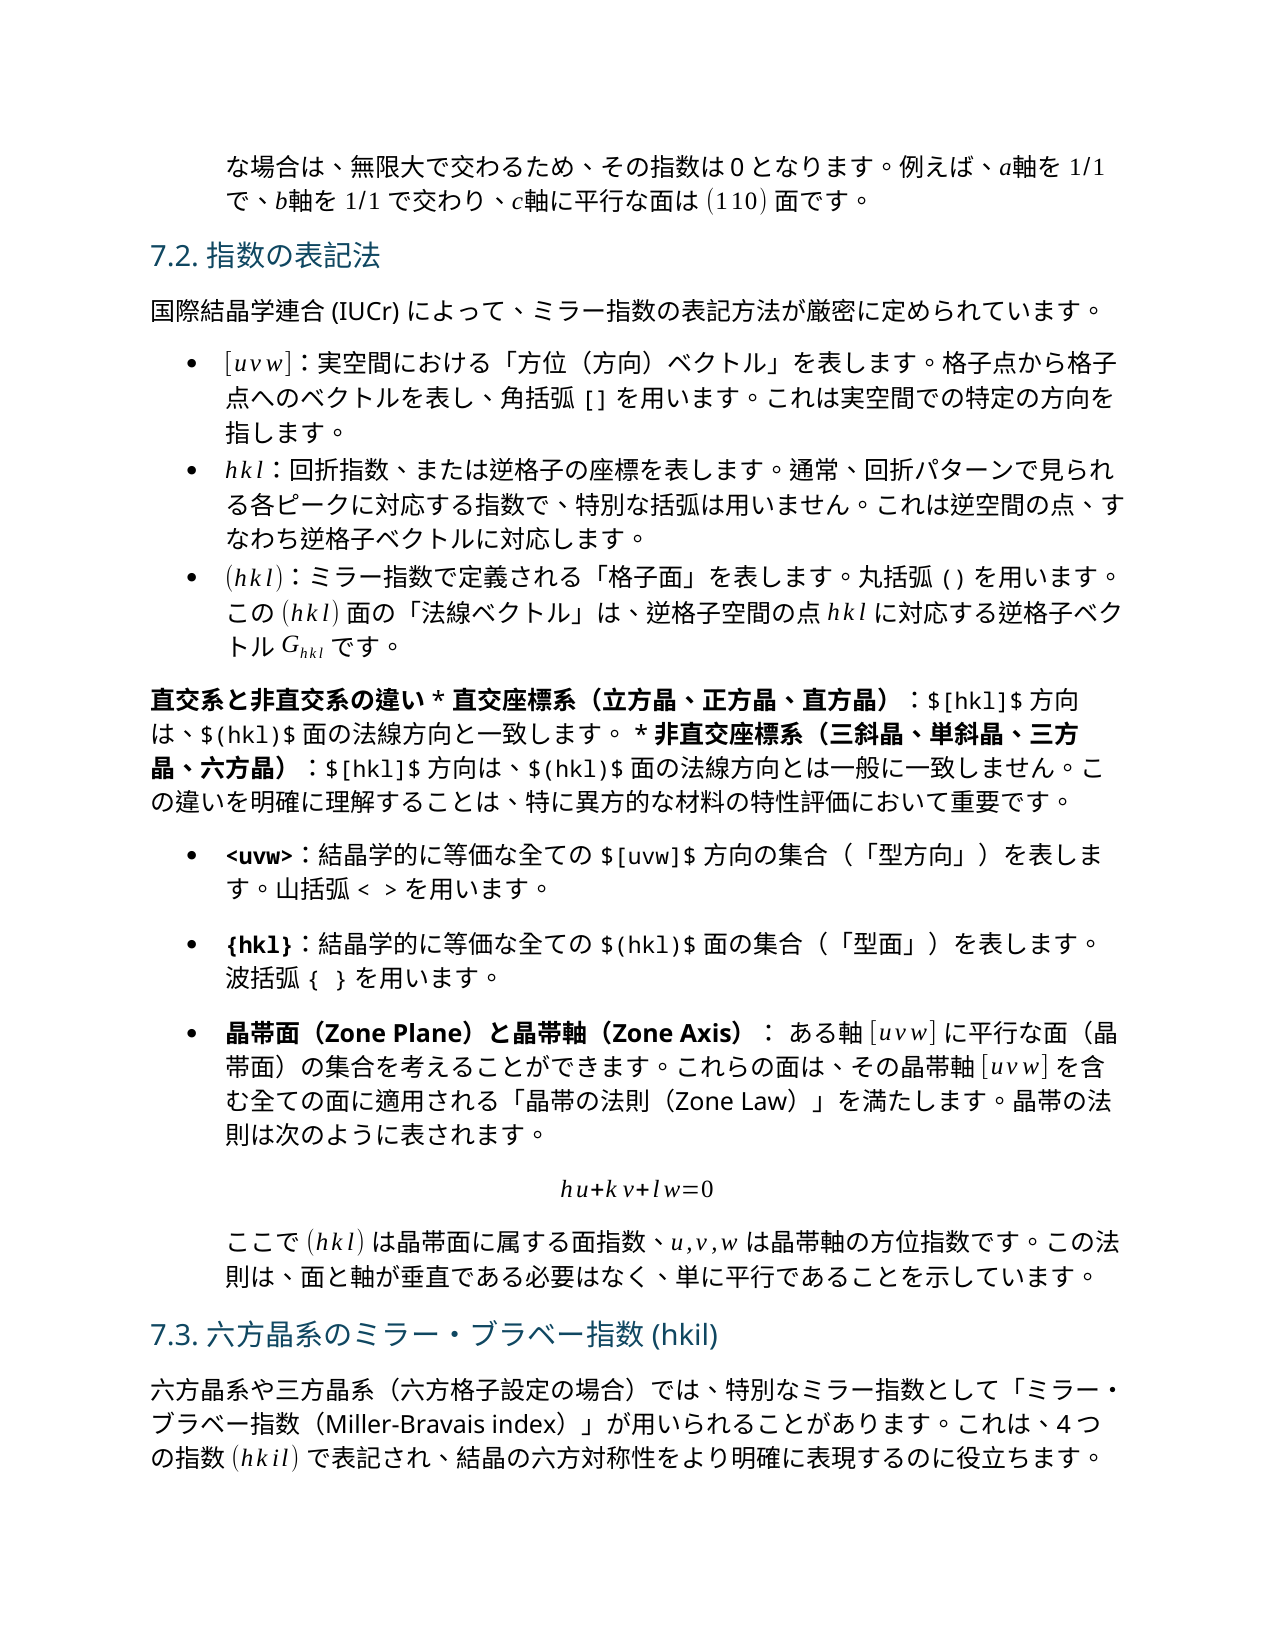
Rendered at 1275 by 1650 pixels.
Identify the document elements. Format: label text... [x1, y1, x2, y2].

list <uvw>：結晶学的に等価な全ての $[uvw]$ 方向の集合（「型方向」）を表します。山括弧 < > を用います。 [187, 837, 1125, 905]
subtitle 7.3. 六方晶系のミラー・ブラベー指数 (hkil) [150, 1314, 1125, 1354]
list {hkl}：結晶学的に等価な全ての $(hkl)$ 面の集合（「型面」）を表します。波括弧 { } を用います。 [187, 926, 1125, 994]
list ：回折指数、または逆格子の座標を表します。通常、回折パターンで見られる各ピークに対応する指数で、特別な括弧は用いません。これは逆空間の点、すなわち逆格子ベクトルに対応します。 [187, 453, 1125, 556]
subtitle 7.2. 指数の表記法 [150, 235, 1125, 274]
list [187, 150, 1125, 218]
text 六方晶系や三方晶系（六方格子設定の場合）では、特別なミラー指数として「ミラー・ブラベー指数（Miller-Bravais index）」が用いられることがあります。これは、4つの指数 で表記され、結晶の六方対称性をより明確に表現するのに役立ちます。 [150, 1372, 1125, 1475]
list ここで は晶帯面に属する面指数、 は晶帯軸の方位指数です。この法則は、面と軸が垂直である必要はなく、単に平行であることを示しています。 [187, 1225, 1125, 1293]
list ：実空間における「方位（方向）ベクトル」を表します。格子点から格子点へのベクトルを表し、角括弧 [] を用います。これは実空間での特定の方向を指します。 [187, 346, 1125, 449]
text 直交系と非直交系の違い * 直交座標系（立方晶、正方晶、直方晶）：$[hkl]$ 方向は、$(hkl)$ 面の法線方向と一致します。 * 非直交座標系（三斜晶、単斜晶、三方晶、六方晶）：$[hkl]$ 方向は、$(hkl)$ 面の法線方向とは一般に一致しません。この違いを明確に理解することは、特に異方的な材料の特性評価において重要です。 [150, 682, 1125, 818]
list ：ミラー指数で定義される「格子面」を表します。丸括弧 () を用います。この 面の「法線ベクトル」は、逆格子空間の点 に対応する逆格子ベクトル です。 [187, 559, 1125, 663]
text 国際結晶学連合 (IUCr) によって、ミラー指数の表記方法が厳密に定められています。 [150, 293, 1125, 327]
list 晶帯面（Zone Plane）と晶帯軸（Zone Axis）： ある軸 に平行な面（晶帯面）の集合を考えることができます。これらの面は、その晶帯軸 を含む全ての面に適用される「晶帯の法則（Zone Law）」を満たします。晶帯の法則は次のように表されます。 [187, 1015, 1125, 1151]
